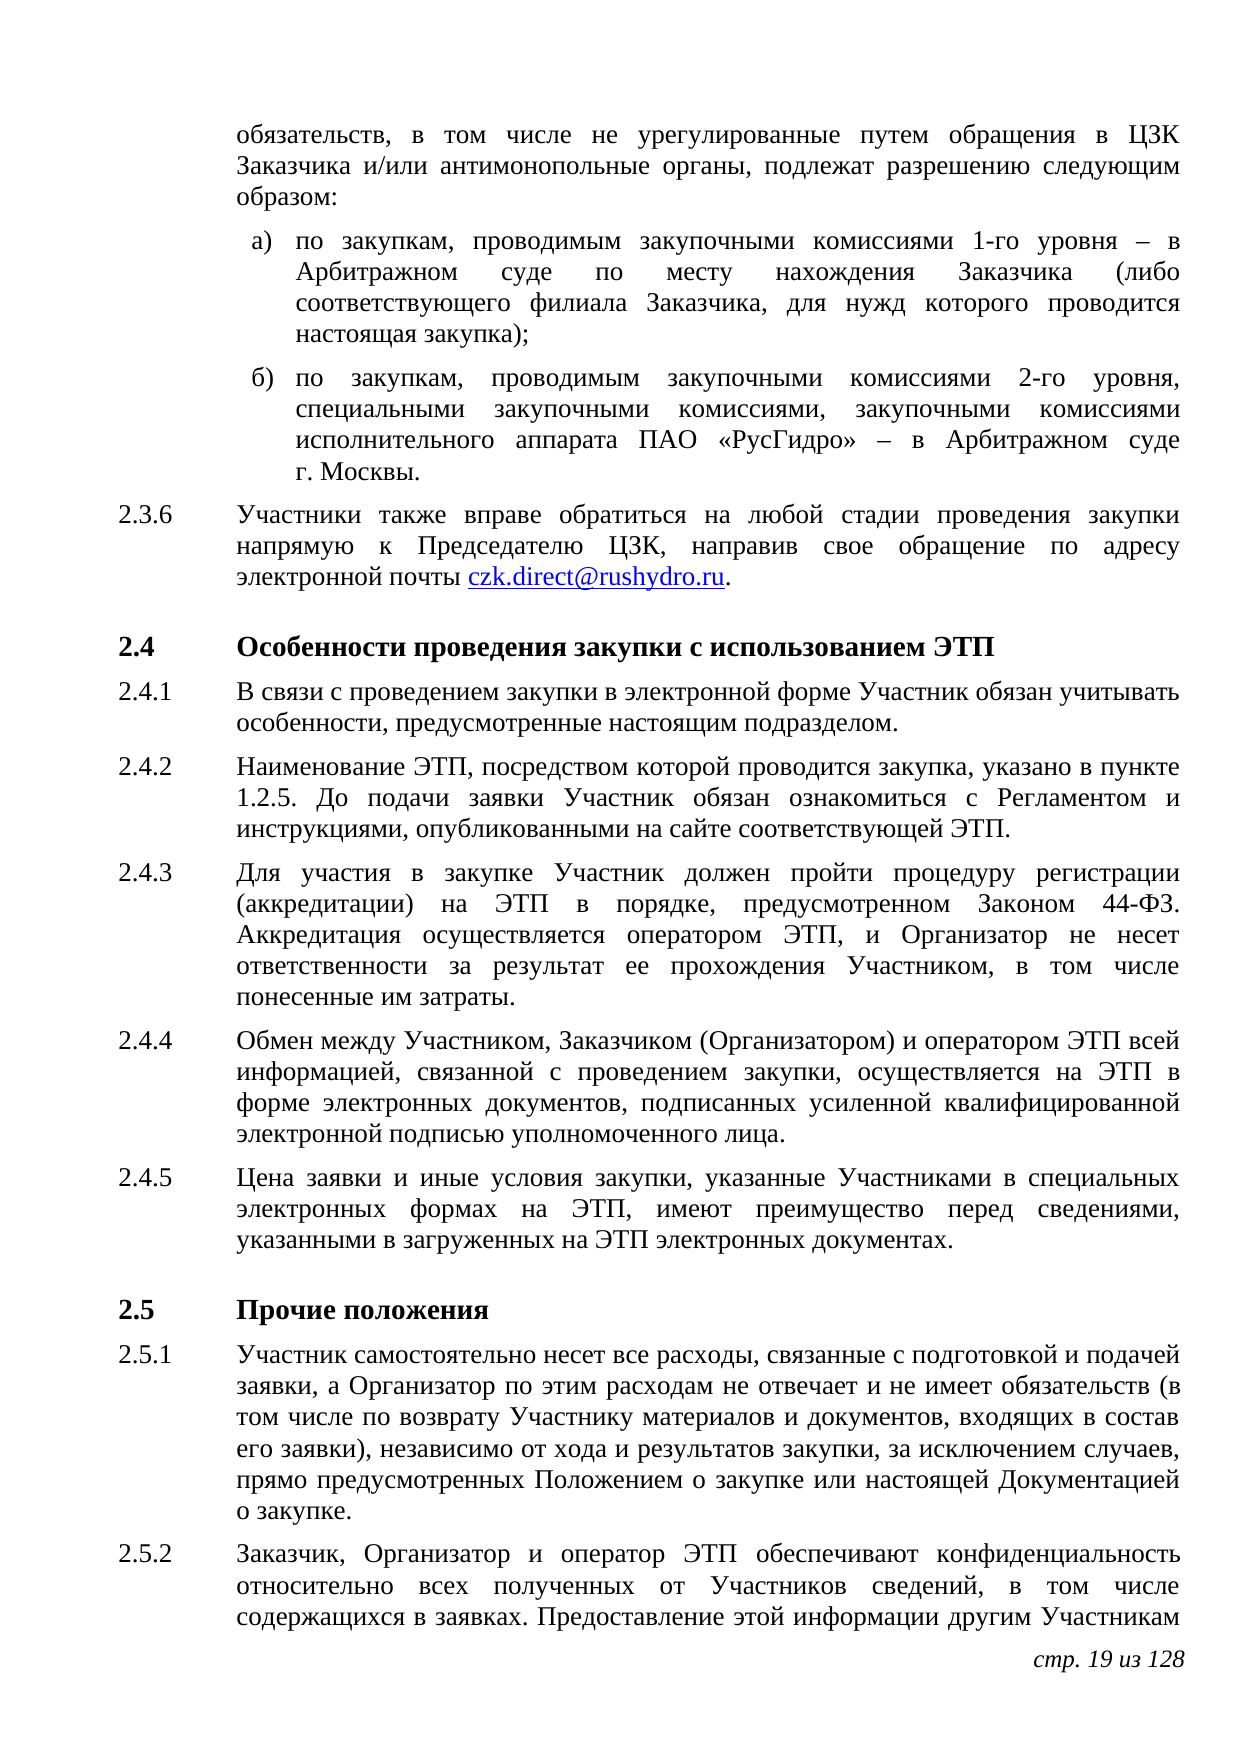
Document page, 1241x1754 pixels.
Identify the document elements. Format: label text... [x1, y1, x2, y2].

subtitle Прочие положения [118, 1292, 1181, 1326]
text В связи с проведением закупки в электронной форме Участник обязан учитывать особенности, предусмотренные настоящим подразделом. [118, 675, 1181, 737]
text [118, 118, 1181, 212]
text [118, 1538, 1181, 1631]
text Участник самостоятельно несет все расходы, связанные с подготовкой и подачей заявки, а Организатор по этим расходам не отвечает и не имеет обязательств (в том числе по возврату Участнику материалов и документов, входящих в состав его заявки), независимо от хода и результатов закупки, за исключением случаев, прямо предусмотренных Положением о закупке или настоящей Документацией о закупке. [118, 1338, 1181, 1525]
text Цена заявки и иные условия закупки, указанные Участниками в специальных электронных формах на ЭТП, имеют преимущество перед сведениями, указанными в загруженных на ЭТП электронных документах. [118, 1161, 1181, 1255]
text Наименование ЭТП, посредством которой проводится закупка, указано в пункте 1.2.5. До подачи заявки Участник обязан ознакомиться с Регламентом и инструкциями, опубликованными на сайте соответствующей ЭТП. [118, 750, 1181, 843]
text Для участия в закупке Участник должен пройти процедуру регистрации (аккредитации) на ЭТП в порядке, предусмотренном Законом 44-ФЗ. Аккредитация осуществляется оператором ЭТП, и Организатор не несет ответственности за результат ее прохождения Участником, в том числе понесенные им затраты. [118, 856, 1181, 1012]
list по закупкам, проводимым закупочными комиссиями 1-го уровня – в Арбитражном суде по месту нахождения Заказчика (либо соответствующего филиала Заказчика, для нужд которого проводится настоящая закупка); [251, 224, 1181, 349]
list по закупкам, проводимым закупочными комиссиями 2-го уровня, специальными закупочными комиссиями, закупочными комиссиями исполнительного аппарата ПАО «РусГидро» – в Арбитражном суде г. Москвы. [251, 361, 1181, 486]
text Участники также вправе обратиться на любой стадии проведения закупки напрямую к Председателю ЦЗК, направив свое обращение по адресу электронной почты czk.direct@rushydro.ru. [118, 498, 1181, 592]
text Обмен между Участником, Заказчиком (Организатором) и оператором ЭТП всей информацией, связанной с проведением закупки, осуществляется на ЭТП в форме электронных документов, подписанных усиленной квалифицированной электронной подписью уполномоченного лица. [118, 1024, 1181, 1149]
subtitle Особенности проведения закупки с использованием ЭТП [118, 629, 1181, 663]
